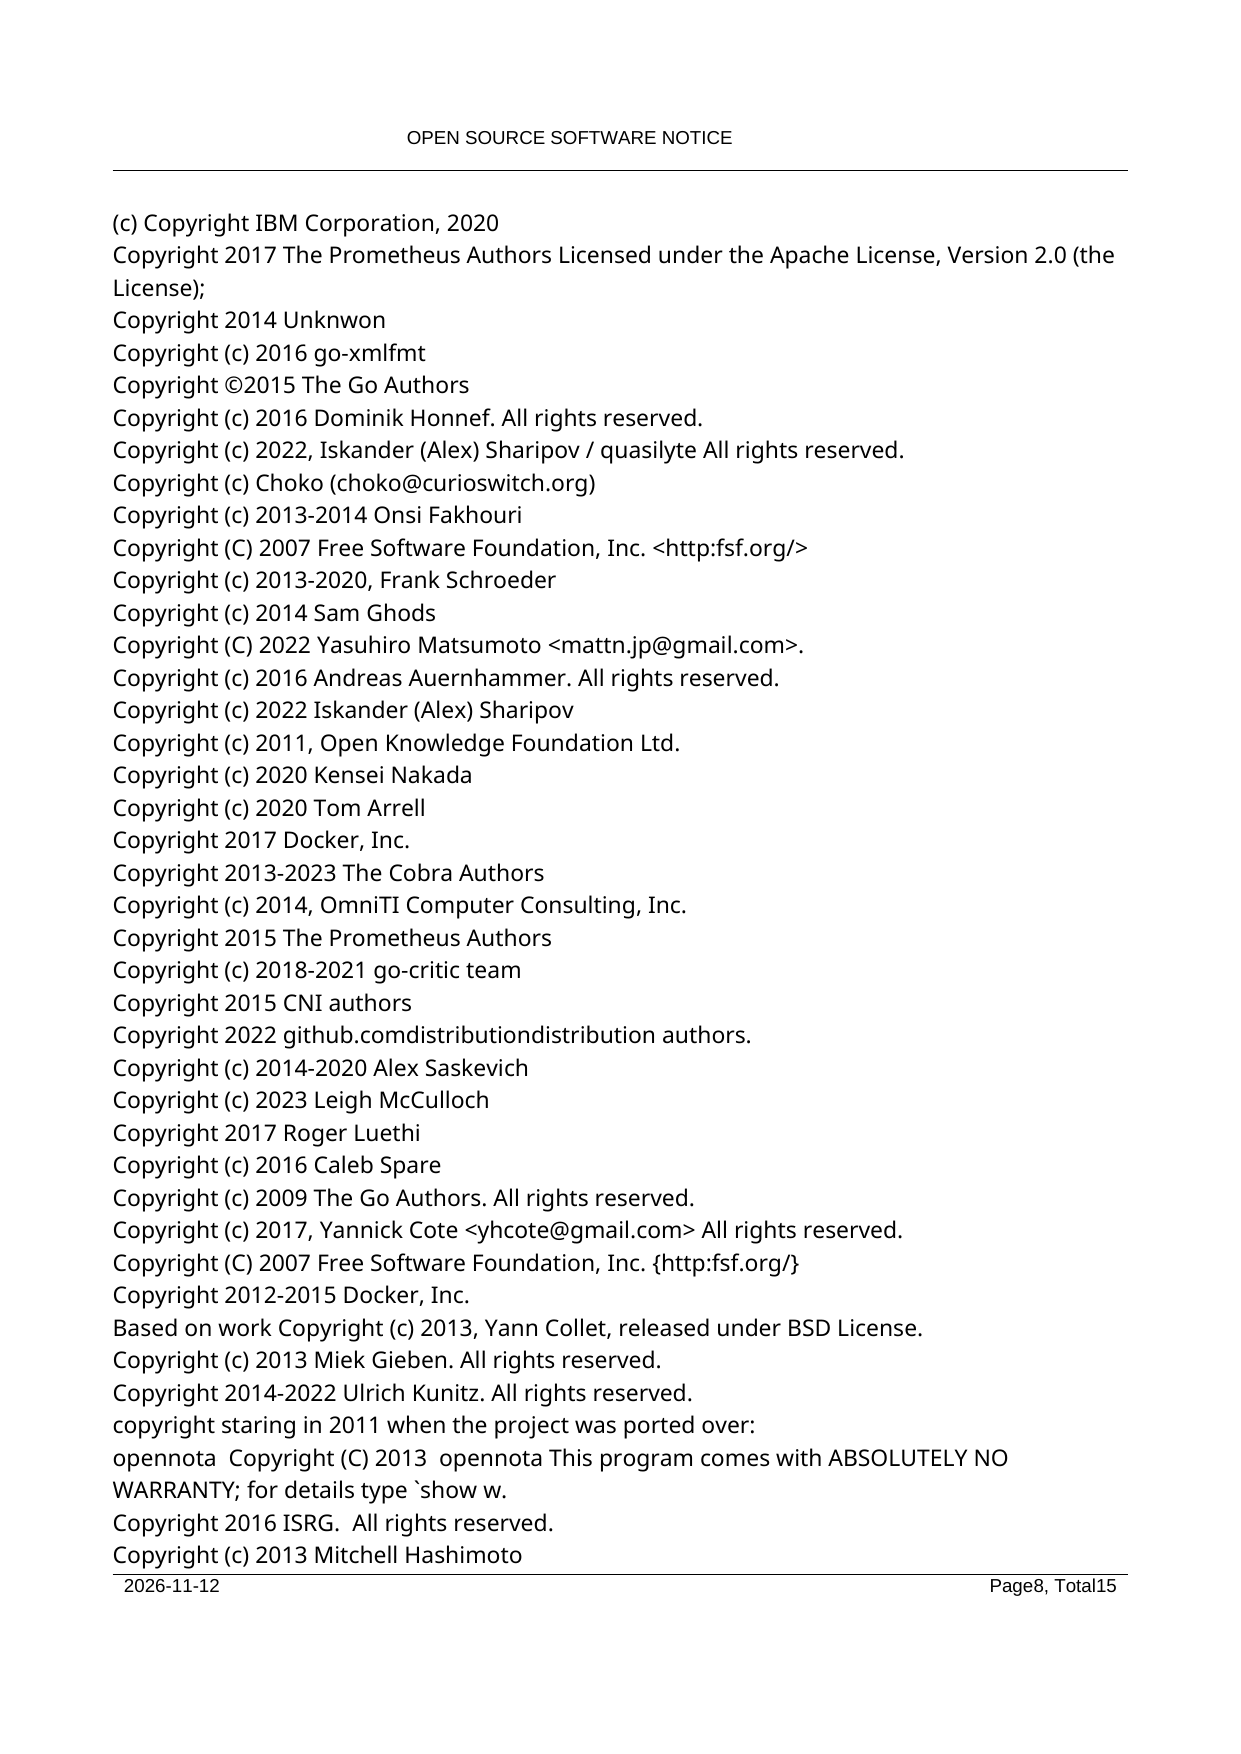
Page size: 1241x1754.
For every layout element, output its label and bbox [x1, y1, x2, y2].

text [112, 206, 1128, 1571]
